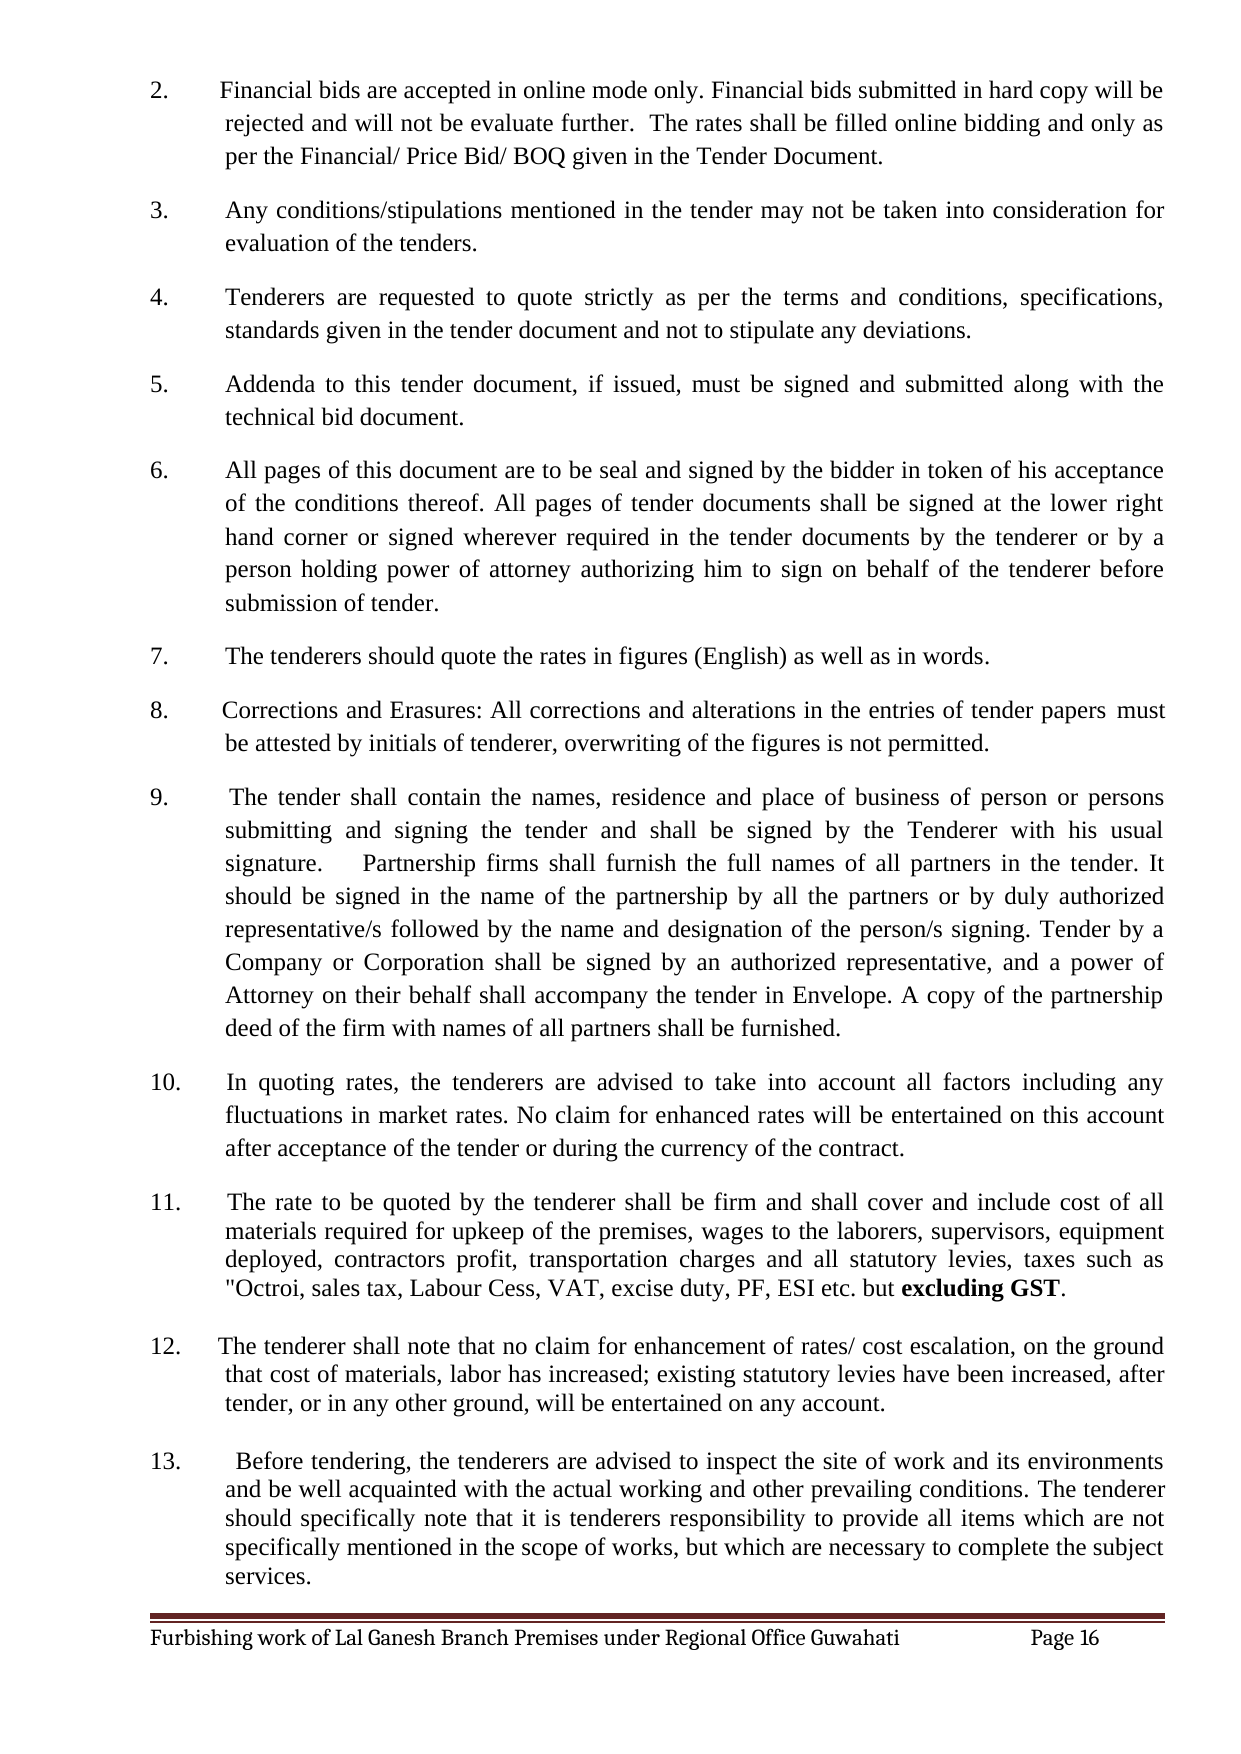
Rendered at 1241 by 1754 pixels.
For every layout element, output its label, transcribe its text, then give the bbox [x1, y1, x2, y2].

text 7. The tenderers should quote the rates in figures (English) as well as in words. [150, 641, 1165, 670]
text 12. The tenderer shall note that no claim for enhancement of rates/ cost escalation, on the ground that cost of materials, labor has increased; existing statutory levies have been increased, after tender, or in any other ground, will be entertained on any account. [150, 1331, 1165, 1417]
text 3. Any conditions/stipulations mentioned in the tender may not be taken into consideration for evaluation of the tenders. [150, 195, 1165, 257]
text 8. Corrections and Erasures: All corrections and alterations in the entries of tender papers must be attested by initials of tenderer, overwriting of the figures is not permitted. [150, 695, 1165, 757]
text 13. Before tendering, the tenderers are advised to inspect the site of work and its environments and be well acquainted with the actual working and other prevailing conditions. The tenderer should specifically note that it is tenderers responsibility to provide all items which are not specifically mentioned in the scope of works, but which are necessary to complete the subject services. [150, 1446, 1165, 1589]
text 6. All pages of this document are to be seal and signed by the bidder in token of his acceptance of the conditions thereof. All pages of tender documents shall be signed at the lower right hand corner or signed wherever required in the tender documents by the tenderer or by a person holding power of attorney authorizing him to sign on behalf of the tenderer before submission of tender. [150, 456, 1165, 616]
text 10. In quoting rates, the tenderers are advised to take into account all factors including any fluctuations in market rates. No claim for enhanced rates will be entertained on this account after acceptance of the tender or during the currency of the contract. [150, 1067, 1165, 1162]
text 11. The rate to be quoted by the tenderer shall be firm and shall cover and include cost of all materials required for upkeep of the premises, wages to the laborers, supervisors, equipment deployed, contractors profit, transportation charges and all statutory levies, taxes such as "Octroi, sales tax, Labour Cess, VAT, excise duty, PF, ESI etc. but excluding GST. [150, 1187, 1165, 1302]
text 4. Tenderers are requested to quote strictly as per the terms and conditions, specifications, standards given in the tender document and not to stipulate any deviations. [150, 282, 1165, 343]
text 9. The tender shall contain the names, residence and place of business of person or persons submitting and signing the tender and shall be signed by the Tenderer with his usual signature. Partnership firms shall furnish the full names of all partners in the tender. It should be signed in the name of the partnership by all the partners or by duly authorized representative/s followed by the name and designation of the person/s signing. Tender by a Company or Corporation shall be signed by an authorized representative, and a power of Attorney on their behalf shall accompany the tender in Envelope. A copy of the partnership deed of the firm with names of all partners shall be furnished. [150, 782, 1165, 1042]
text 2. Financial bids are accepted in online mode only. Financial bids submitted in hard copy will be rejected and will not be evaluate further. The rates shall be filled online bidding and only as per the Financial/ Price Bid/ BOQ given in the Tender Document. [150, 75, 1165, 170]
text 5. Addenda to this tender document, if issued, must be signed and submitted along with the technical bid document. [150, 369, 1165, 430]
